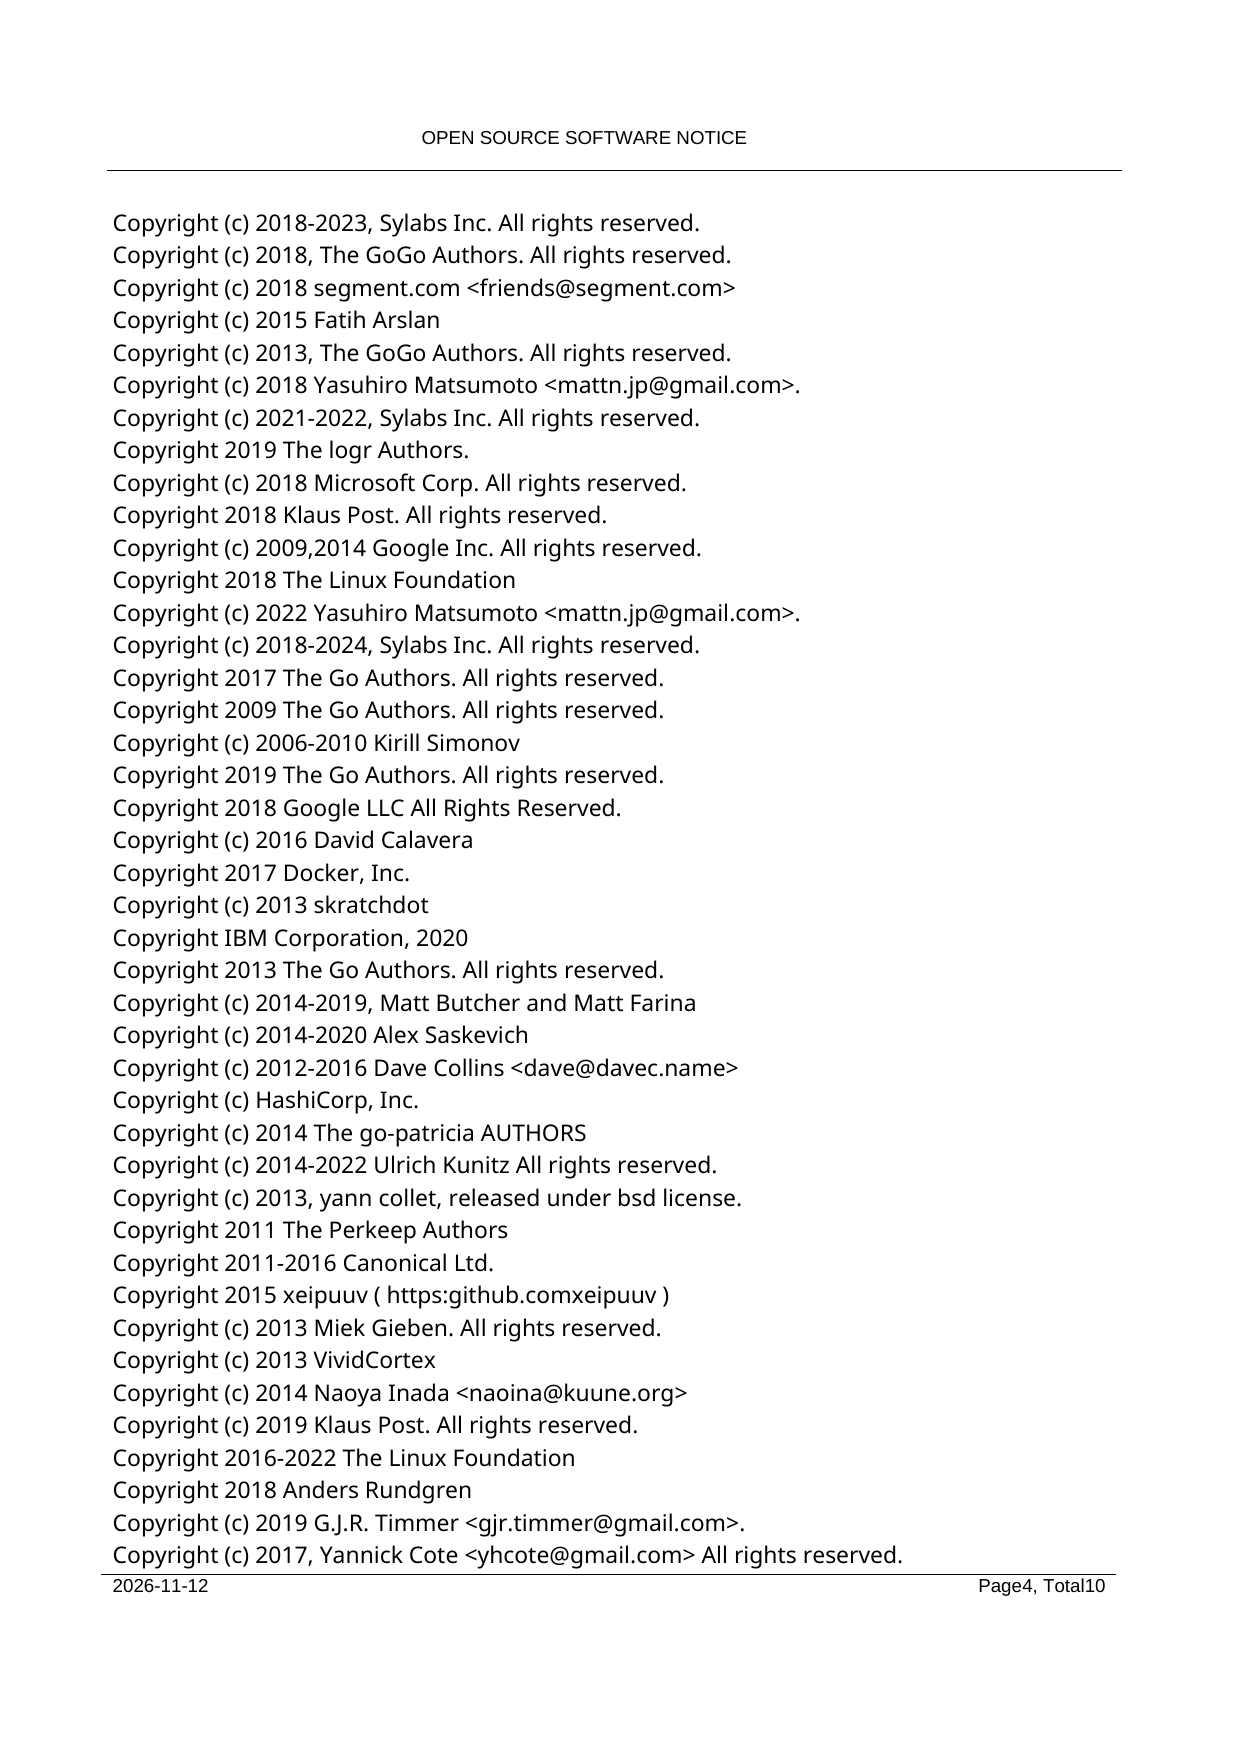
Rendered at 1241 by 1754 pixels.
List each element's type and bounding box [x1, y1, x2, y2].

text [112, 206, 1128, 1571]
